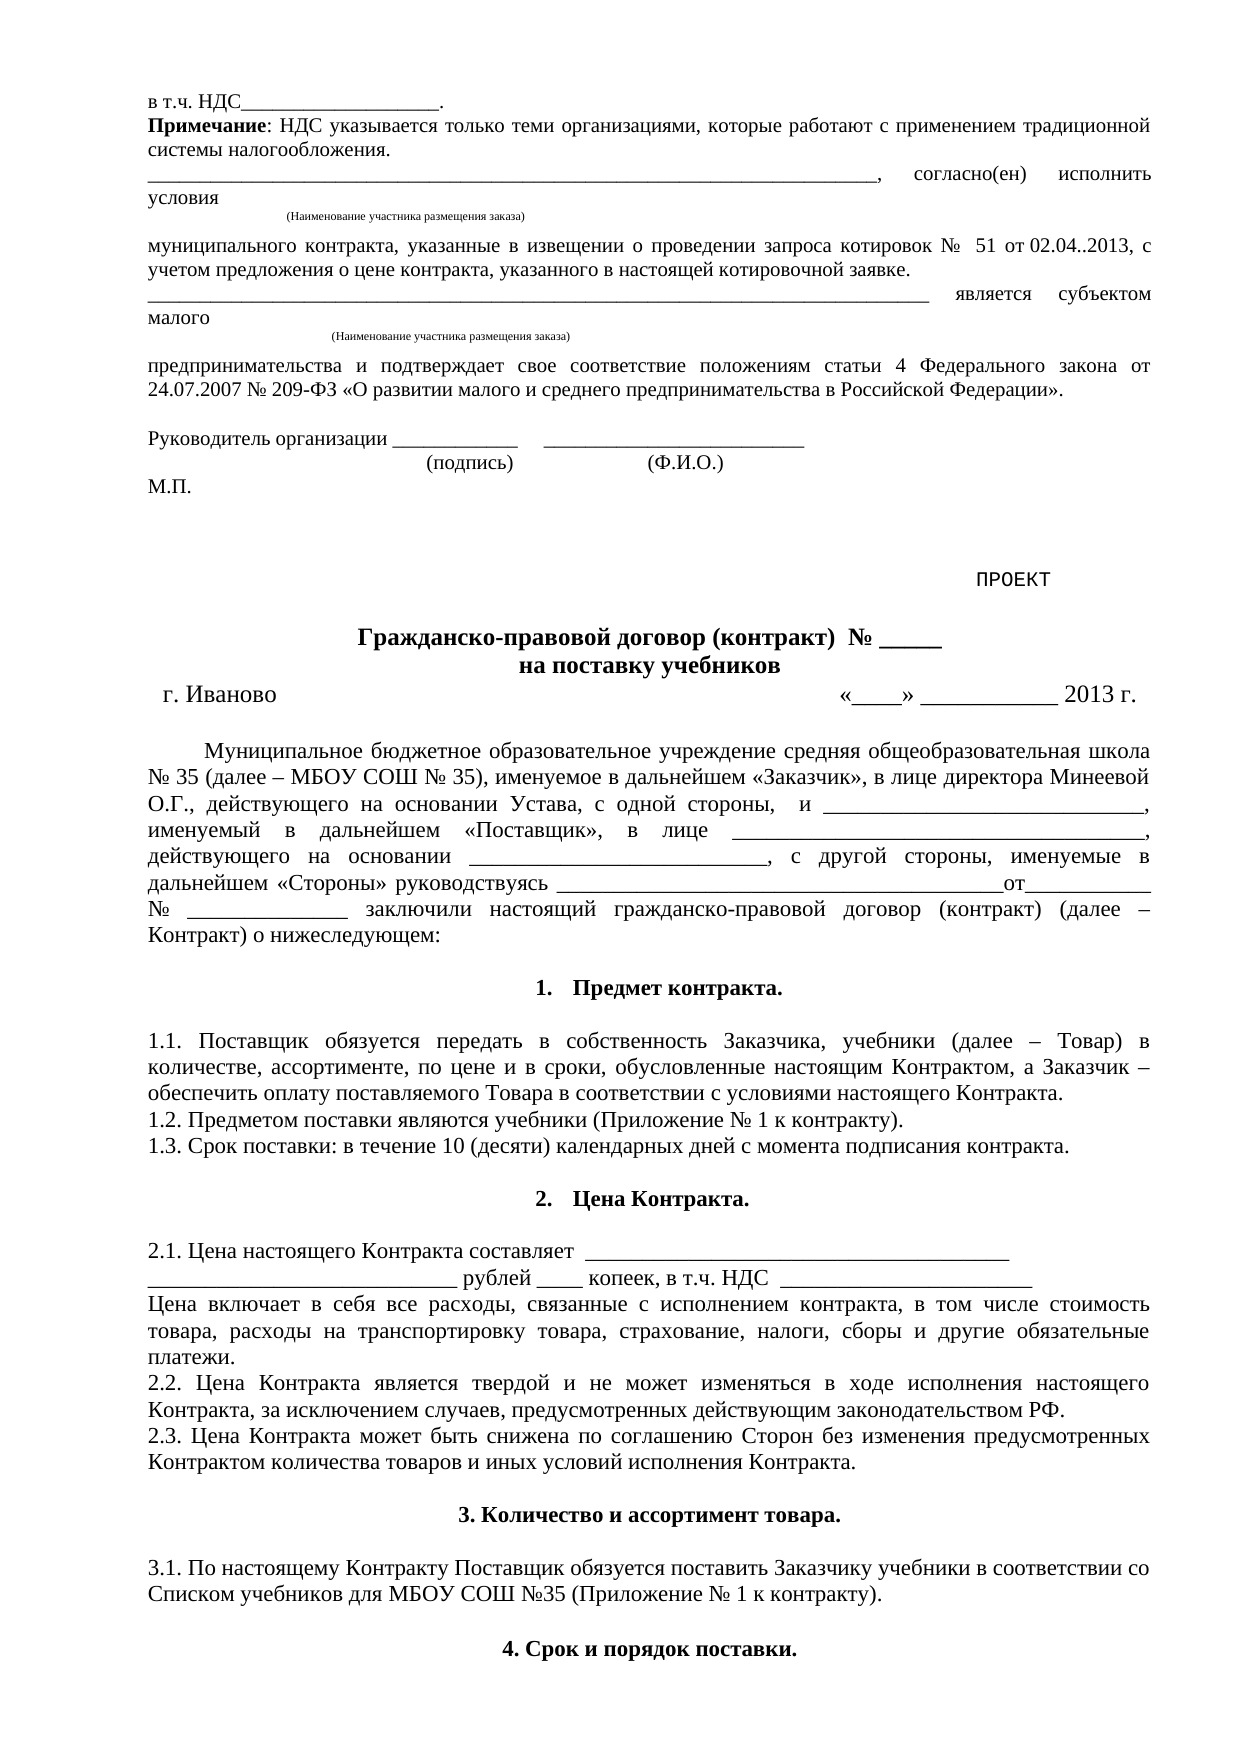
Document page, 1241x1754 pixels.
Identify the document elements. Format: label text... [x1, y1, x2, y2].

text 1.3. Срок поставки: в течение 10 (десяти) календарных дней с момента подписания контракта. [148, 1132, 1152, 1158]
text 3.1. По настоящему Контракту Поставщик обязуется поставить Заказчику учебники в соответствии со Списком учебников для МБОУ СОШ №35 (Приложение № 1 к контракту). [148, 1554, 1152, 1607]
text ПРОЕКТ [148, 569, 1152, 593]
text Цена включает в себя все расходы, связанные с исполнением контракта, в том числе стоимость товара, расходы на транспортировку товара, страхование, налоги, сборы и другие обязательные платежи. [148, 1290, 1152, 1369]
text М.П. [148, 474, 1152, 498]
text на поставку учебников [148, 651, 1152, 679]
list Цена Контракта. [535, 1185, 1152, 1211]
text (подпись) (Ф.И.О.) [148, 449, 1152, 474]
text ______________________________________________________________________, согласно(ен) исполнить условия [148, 161, 1152, 209]
text 4. Срок и порядок поставки. [148, 1635, 1152, 1662]
text муниципального контракта, указанные в извещении о проведении запроса котировок № 51 от 02.04..2013, с учетом предложения о цене контракта, указанного в настоящей котировочной заявке. [148, 233, 1152, 281]
text ___________________________________________________________________________ является субъектом малого [148, 281, 1152, 329]
list Предмет контракта. [535, 974, 1152, 1000]
text 2.3. Цена Контракта может быть снижена по соглашению Сторон без изменения предусмотренных Контрактом количества товаров и иных условий исполнения Контракта. [148, 1422, 1152, 1475]
text предпринимательства и подтверждает свое соответствие положениям статьи 4 Федерального закона от 24.07.2007 № 209-ФЗ «О развитии малого и среднего предпринимательства в Российской Федерации». [148, 353, 1152, 401]
text ___________________________ рублей ____ копеек, в т.ч. НДС ______________________ [148, 1264, 1152, 1290]
text (Наименование участника размещения заказа) [148, 329, 1152, 353]
text 2.2. Цена Контракта является твердой и не может изменяться в ходе исполнения настоящего Контракта, за исключением случаев, предусмотренных действующим законодательством РФ. [148, 1369, 1152, 1422]
text в т.ч. НДС___________________. [148, 89, 1152, 113]
text Муниципальное бюджетное образовательное учреждение средняя общеобразовательная школа № 35 (далее – МБОУ СОШ № 35), именуемое в дальнейшем «Заказчик», в лице директора Минеевой О.Г., действующего на основании Устава, с одной стороны, и ____________________________, именуемый в дальнейшем «Поставщик», в лице ____________________________________, действующего на основании __________________________, с другой стороны, именуемые в дальнейшем «Стороны» руководствуясь _______________________________________от___________ № ______________ заключили настоящий гражданско-правовой договор (контракт) (далее – Контракт) о нижеследующем: [148, 737, 1152, 948]
text Гражданско-правовой договор (контракт) № _____ [148, 622, 1152, 651]
text Руководитель организации ____________ _________________________ [148, 426, 1152, 449]
text 3. Количество и ассортимент товара. [148, 1501, 1152, 1527]
text (Наименование участника размещения заказа) [148, 209, 1152, 233]
text 1.2. Предметом поставки являются учебники (Приложение № 1 к контракту). [148, 1106, 1152, 1132]
text 2.1. Цена настоящего Контракта составляет _____________________________________ [148, 1238, 1152, 1264]
text Примечание: НДС указывается только теми организациями, которые работают с применением традиционной системы налогообложения. [148, 113, 1152, 161]
text г. Иваново «____» ___________ 2013 г. [148, 679, 1152, 708]
text 1.1. Поставщик обязуется передать в собственность Заказчика, учебники (далее – Товар) в количестве, ассортименте, по цене и в сроки, обусловленные настоящим Контрактом, а Заказчик – обеспечить оплату поставляемого Товара в соответствии с условиями настоящего Контракта. [148, 1027, 1152, 1106]
